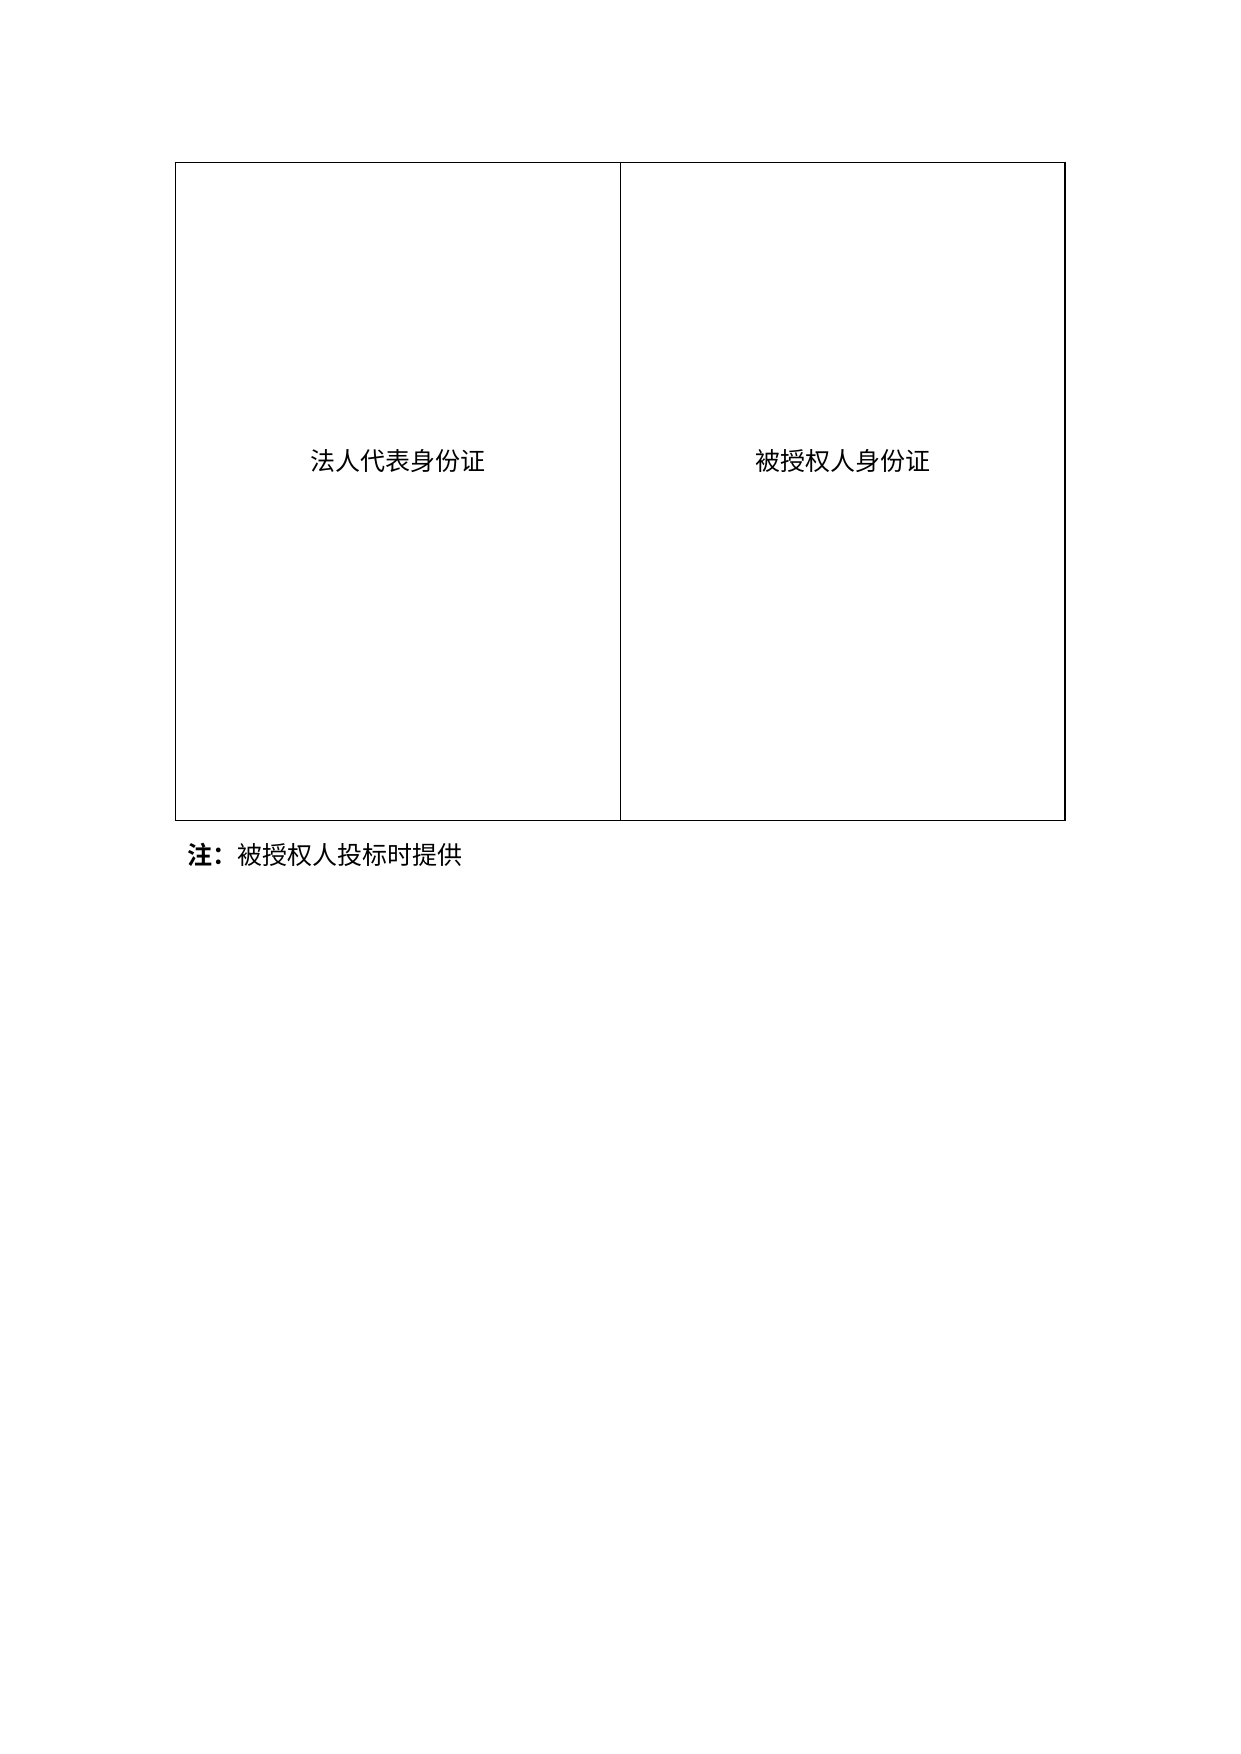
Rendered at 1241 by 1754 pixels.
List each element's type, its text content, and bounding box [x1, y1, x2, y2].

table_header 法人代表身份证 [176, 163, 620, 820]
text 注：被授权人投标时提供 [187, 821, 1053, 886]
table_header 被授权人身份证 [621, 163, 1064, 820]
